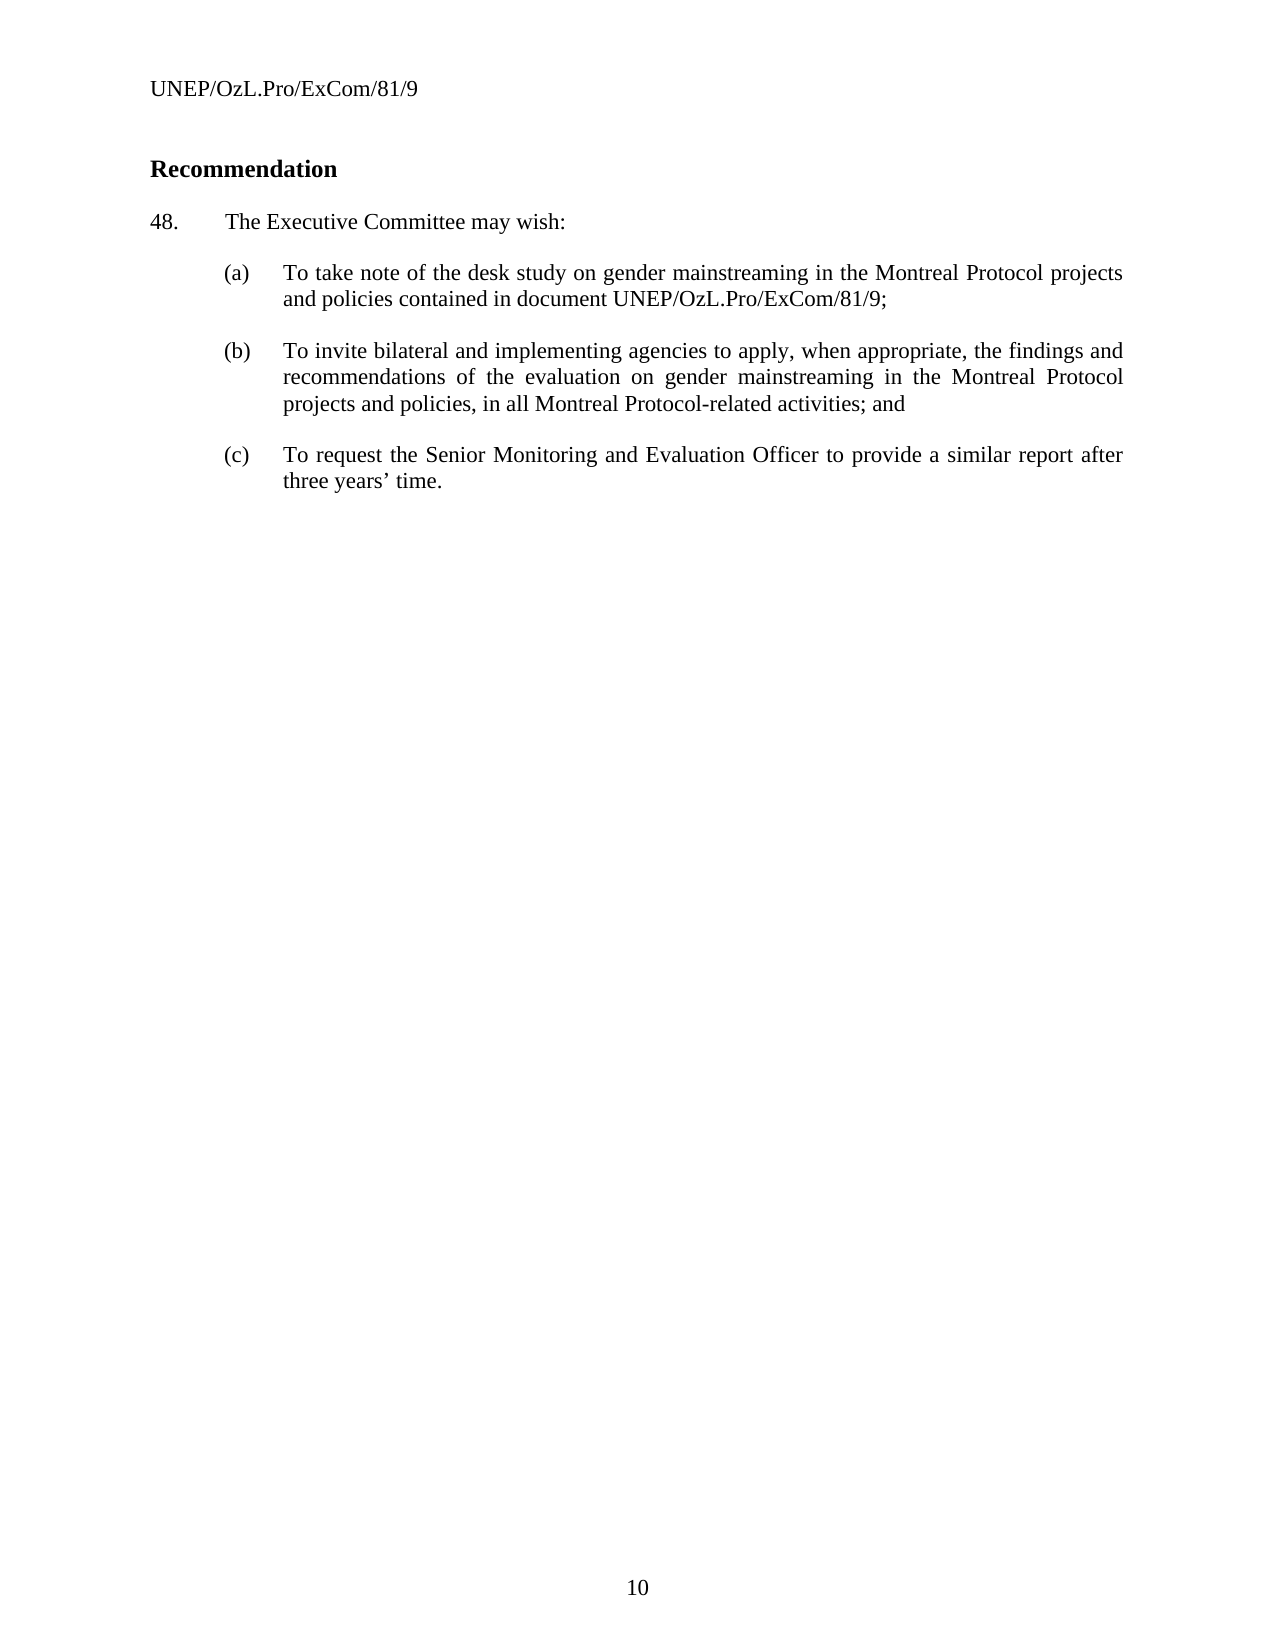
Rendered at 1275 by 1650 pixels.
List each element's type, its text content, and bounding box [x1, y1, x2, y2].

list To invite bilateral and implementing agencies to apply, when appropriate, the findings and recommendations of the evaluation on gender mainstreaming in the Montreal Protocol projects and policies, in all Montreal Protocol-related activities; and [224, 337, 1125, 416]
list The Executive Committee may wish: [150, 208, 1125, 234]
list To request the Senior Monitoring and Evaluation Officer to provide a similar report after three years’ time. [224, 441, 1125, 494]
list To take note of the desk study on gender mainstreaming in the Montreal Protocol projects and policies contained in document UNEP/OzL.Pro/ExCom/81/9; [224, 259, 1125, 312]
text Recommendation [150, 154, 1125, 183]
